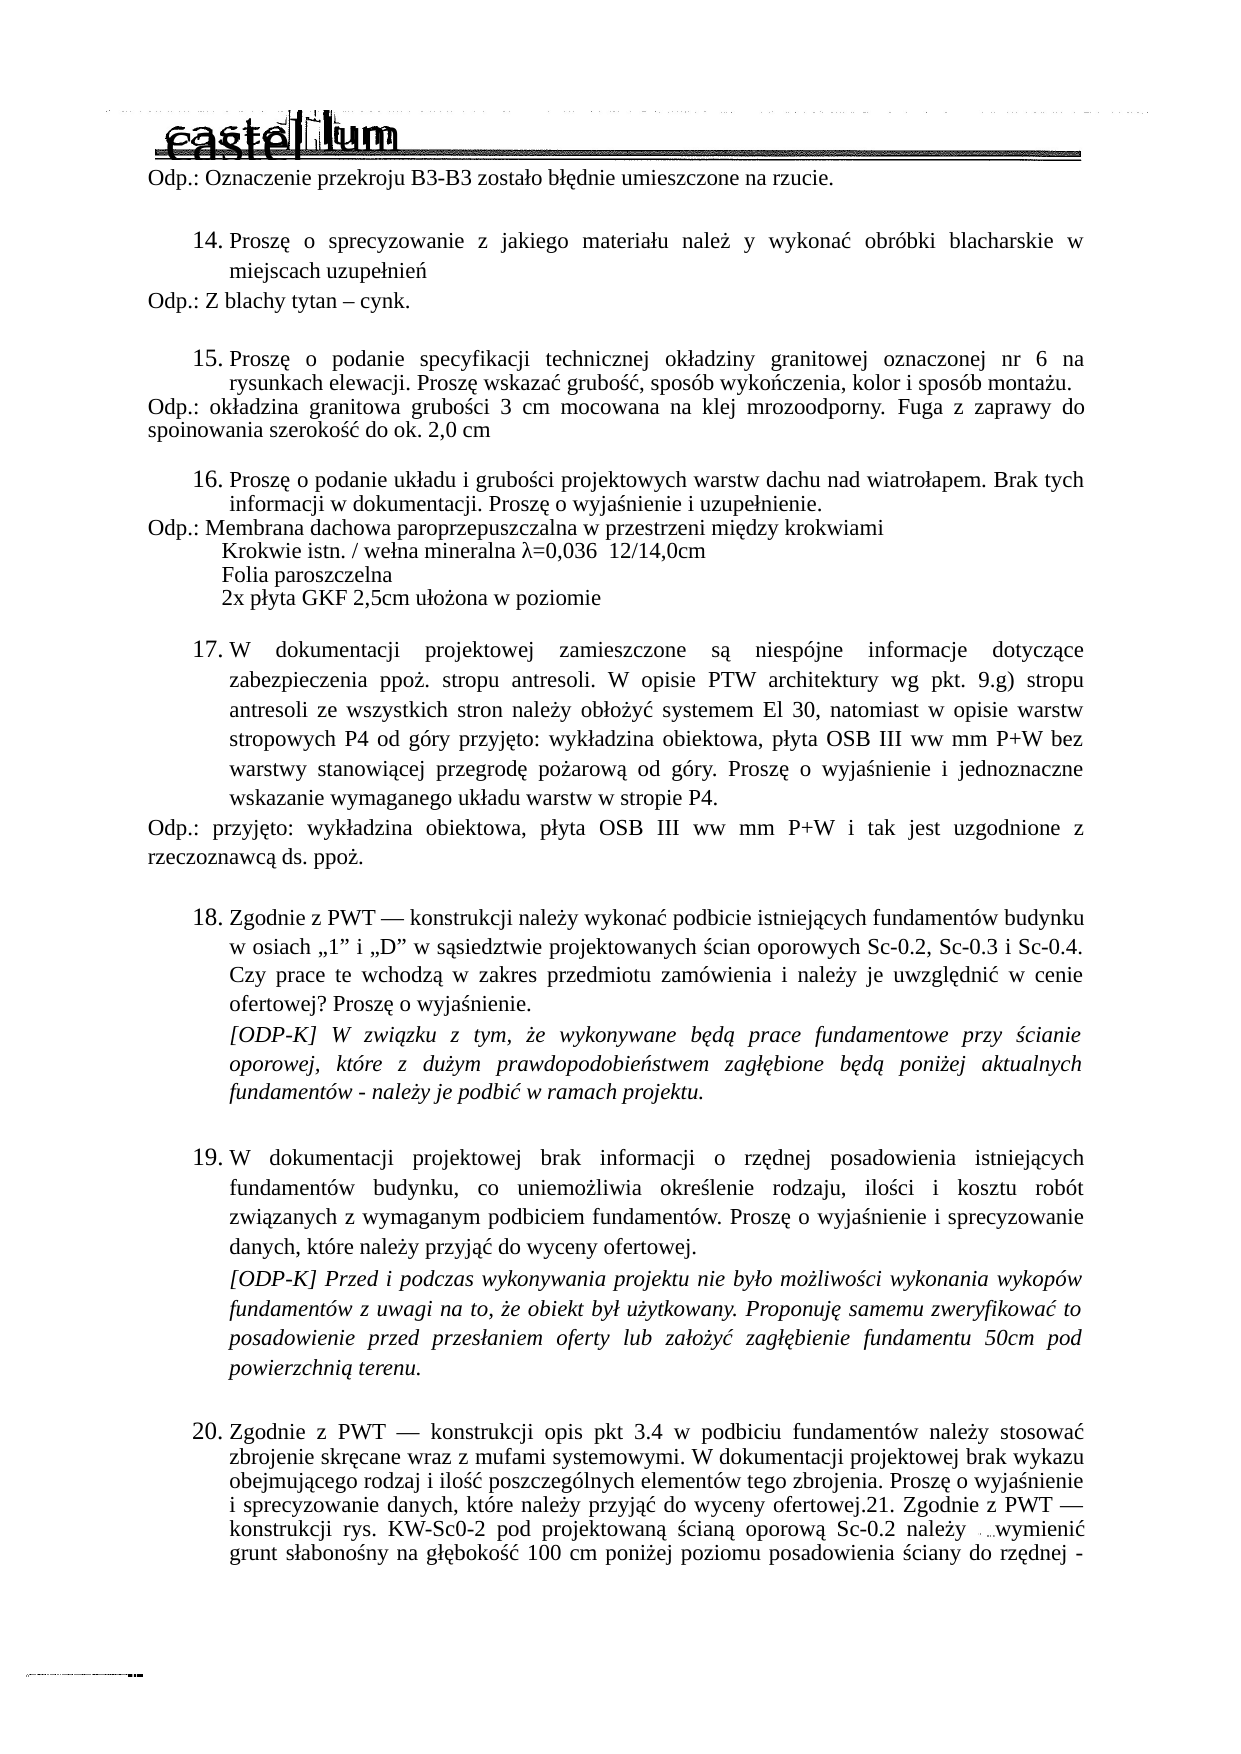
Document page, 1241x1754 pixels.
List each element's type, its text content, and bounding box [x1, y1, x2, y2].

text Folia paroszczelna [148, 563, 1085, 587]
text 2x płyta GKF 2,5cm ułożona w poziomie [148, 587, 1085, 611]
list Zgodnie z PWT — konstrukcji należy wykonać podbicie istniejących fundamentów budynku w osiach „1” i „D” w sąsiedztwie projektowanych ścian oporowych Sc-0.2, Sc-0.3 i Sc-0.4. Czy prace te wchodzą w zakres przedmiotu zamówienia i należy je uwzględnić w cenie ofertowej? Proszę o wyjaśnienie. [192, 902, 1085, 1016]
list W dokumentacji projektowej zamieszczone są niespójne informacje dotyczące zabezpieczenia ppoż. stropu antresoli. W opisie PTW architektury wg pkt. 9.g) stropu antresoli ze wszystkich stron należy obłożyć systemem El 30, natomiast w opisie warstw stropowych P4 od góry przyjęto: wykładzina obiektowa, płyta OSB III ww mm P+W bez warstwy stanowiącej przegrodę pożarową od góry. Proszę o wyjaśnienie i jednoznaczne wskazanie wymaganego układu warstw w stropie P4. [192, 634, 1085, 810]
text Odp.: Membrana dachowa paroprzepuszczalna w przestrzeni między krokwiami [148, 516, 1085, 540]
text [ODP-K] Przed i podczas wykonywania projektu nie było możliwości wykonania wykopów fundamentów z uwagi na to, że obiekt był użytkowany. Proponuję samemu zweryfikować to posadowienie przed przesłaniem oferty lub założyć zagłębienie fundamentu 50cm pod powierzchnią terenu. [229, 1265, 1085, 1380]
list Proszę o sprecyzowanie z jakiego materiału należ y wykonać obróbki blacharskie w miejscach uzupełnień [192, 226, 1085, 284]
text Krokwie istn. / wełna mineralna λ=0,036 12/14,0cm [148, 540, 1085, 563]
text Odp.: Z blachy tytan – cynk. [148, 287, 1085, 313]
list Proszę o podanie specyfikacji technicznej okładziny granitowej oznaczonej nr 6 na rysunkach elewacji. Proszę wskazać grubość, sposób wykończenia, kolor i sposób montażu. [192, 346, 1085, 395]
picture [106, 110, 1148, 161]
text Odp.: Oznaczenie przekroju B3-B3 zostało błędnie umieszczone na rzucie. [148, 161, 1085, 190]
list W dokumentacji projektowej brak informacji o rzędnej posadowienia istniejących fundamentów budynku, co uniemożliwia określenie rodzaju, ilości i kosztu robót związanych z wymaganym podbiciem fundamentów. Proszę o wyjaśnienie i sprecyzowanie danych, które należy przyjąć do wyceny ofertowej. [192, 1142, 1085, 1259]
text Odp.: przyjęto: wykładzina obiektowa, płyta OSB III ww mm P+W i tak jest uzgodnione z rzeczoznawcą ds. ppoż. [148, 813, 1085, 869]
list Proszę o podanie układu i grubości projektowych warstw dachu nad wiatrołapem. Brak tych informacji w dokumentacji. Proszę o wyjaśnienie i uzupełnienie. [192, 466, 1085, 516]
text [ODP-K] W związku z tym, że wykonywane będą prace fundamentowe przy ścianie oporowej, które z dużym prawdopodobieństwem zagłębione będą poniżej aktualnych fundamentów - należy je podbić w ramach projektu. [229, 1021, 1085, 1105]
picture [978, 1533, 995, 1537]
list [192, 1419, 1085, 1565]
text Odp.: okładzina granitowa grubości 3 cm mocowana na klej mrozoodporny. Fuga z zaprawy do spoinowania szerokość do ok. 2,0 cm [148, 395, 1085, 443]
